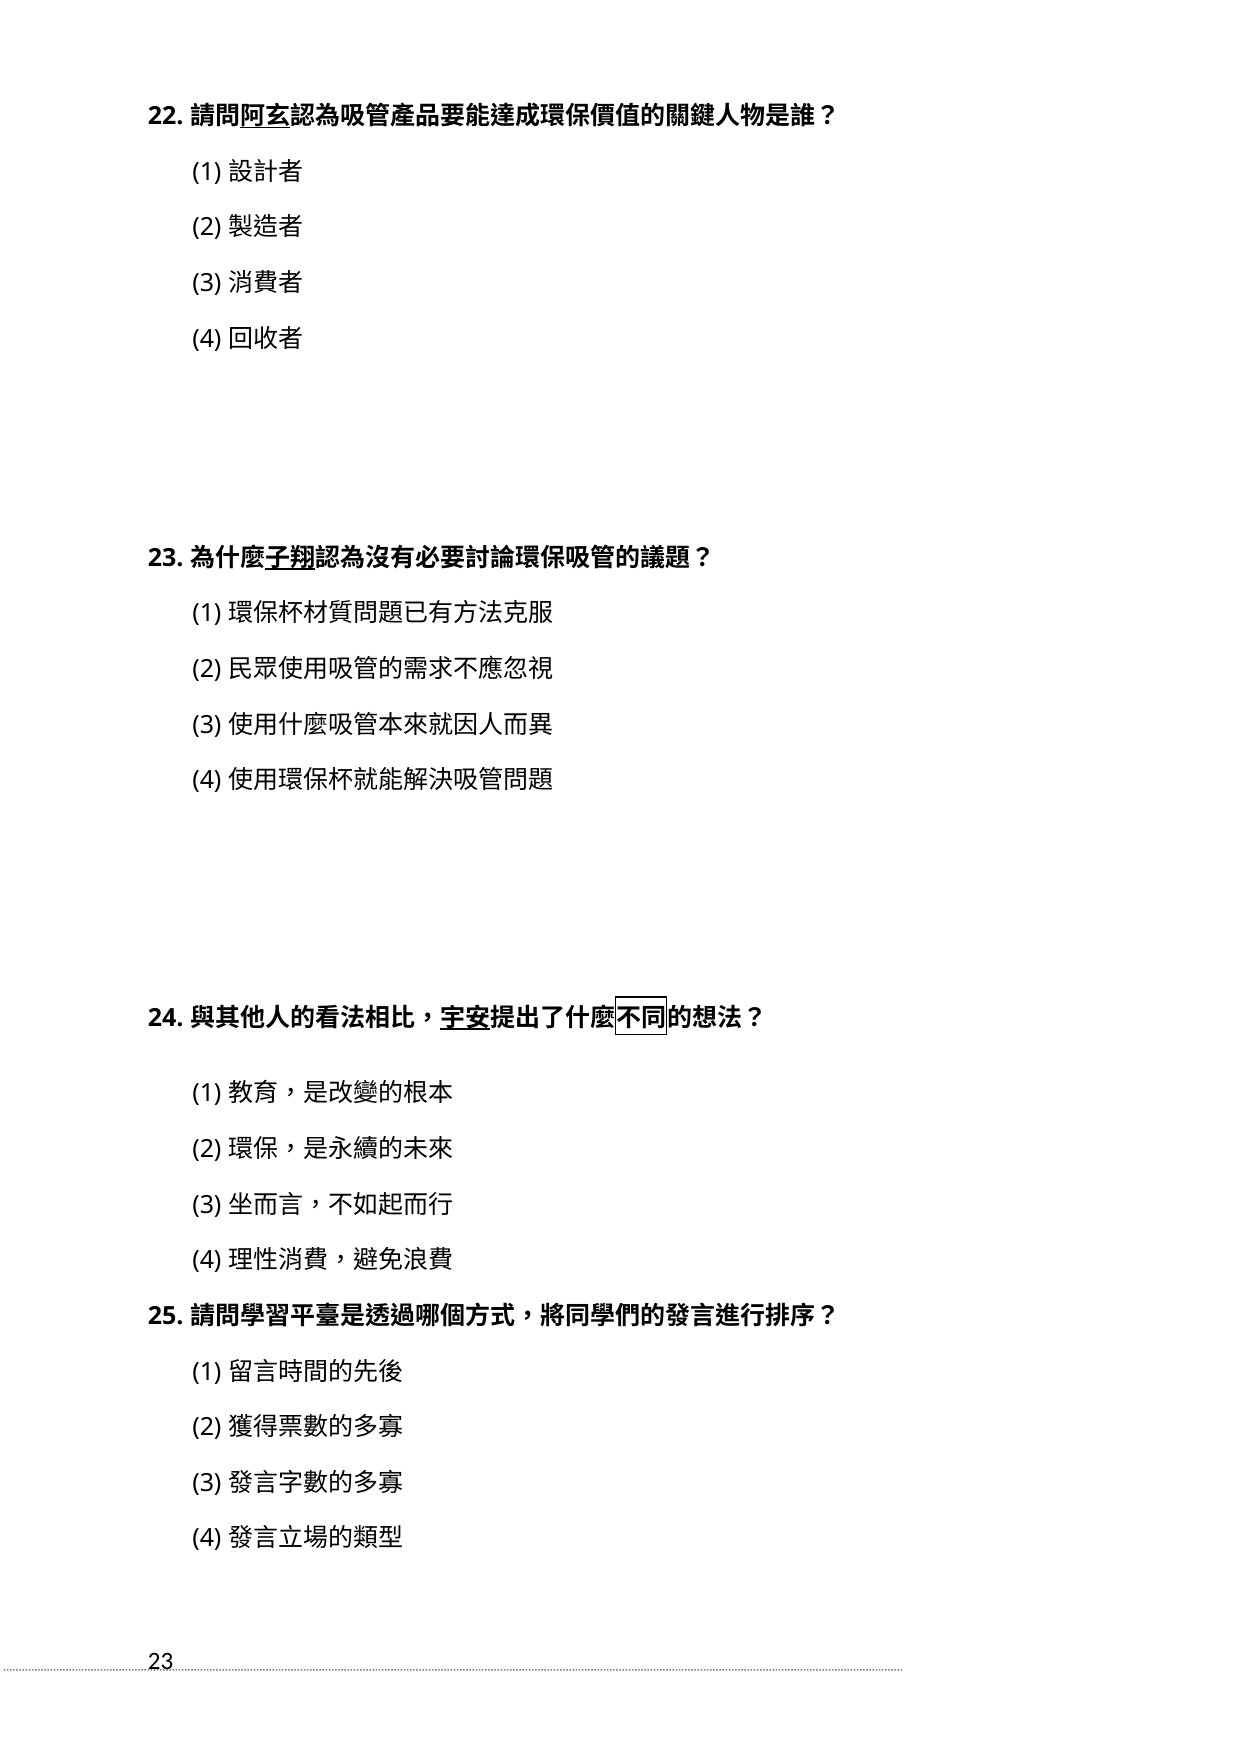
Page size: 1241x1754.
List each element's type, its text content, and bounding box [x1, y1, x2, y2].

text (3) 發言字數的多寡 [192, 1462, 1092, 1499]
text 22. 請問阿玄認為吸管產品要能達成環保價值的關鍵人物是誰？ [148, 95, 1092, 132]
text (1) 環保杯材質問題已有方法克服 [192, 592, 1092, 630]
text (2) 環保，是永續的未來 [192, 1128, 1092, 1165]
text (4) 理性消費，避免浪費 [192, 1239, 1092, 1277]
text (2) 民眾使用吸管的需求不應忽視 [192, 648, 1092, 685]
text (2) 製造者 [192, 206, 1092, 244]
text (1) 教育，是改變的根本 [192, 1072, 1092, 1110]
text (3) 消費者 [192, 262, 1092, 299]
text (1) 留言時間的先後 [192, 1350, 1092, 1388]
text 25. 請問學習平臺是透過哪個方式，將同學們的發言進行排序？ [148, 1295, 1092, 1332]
text 23. 為什麼子翔認為沒有必要討論環保吸管的議題？ [148, 537, 1092, 574]
text (2) 獲得票數的多寡 [192, 1406, 1092, 1443]
text (4) 使用環保杯就能解決吸管問題 [192, 759, 1092, 797]
text 24. 與其他人的看法相比，宇安提出了什麼不同的想法？ [148, 978, 1092, 1053]
text (4) 回收者 [192, 317, 1092, 355]
text (4) 發言立場的類型 [192, 1517, 1092, 1555]
text (3) 坐而言，不如起而行 [192, 1183, 1092, 1221]
text (3) 使用什麼吸管本來就因人而異 [192, 703, 1092, 741]
text (1) 設計者 [192, 151, 1092, 188]
